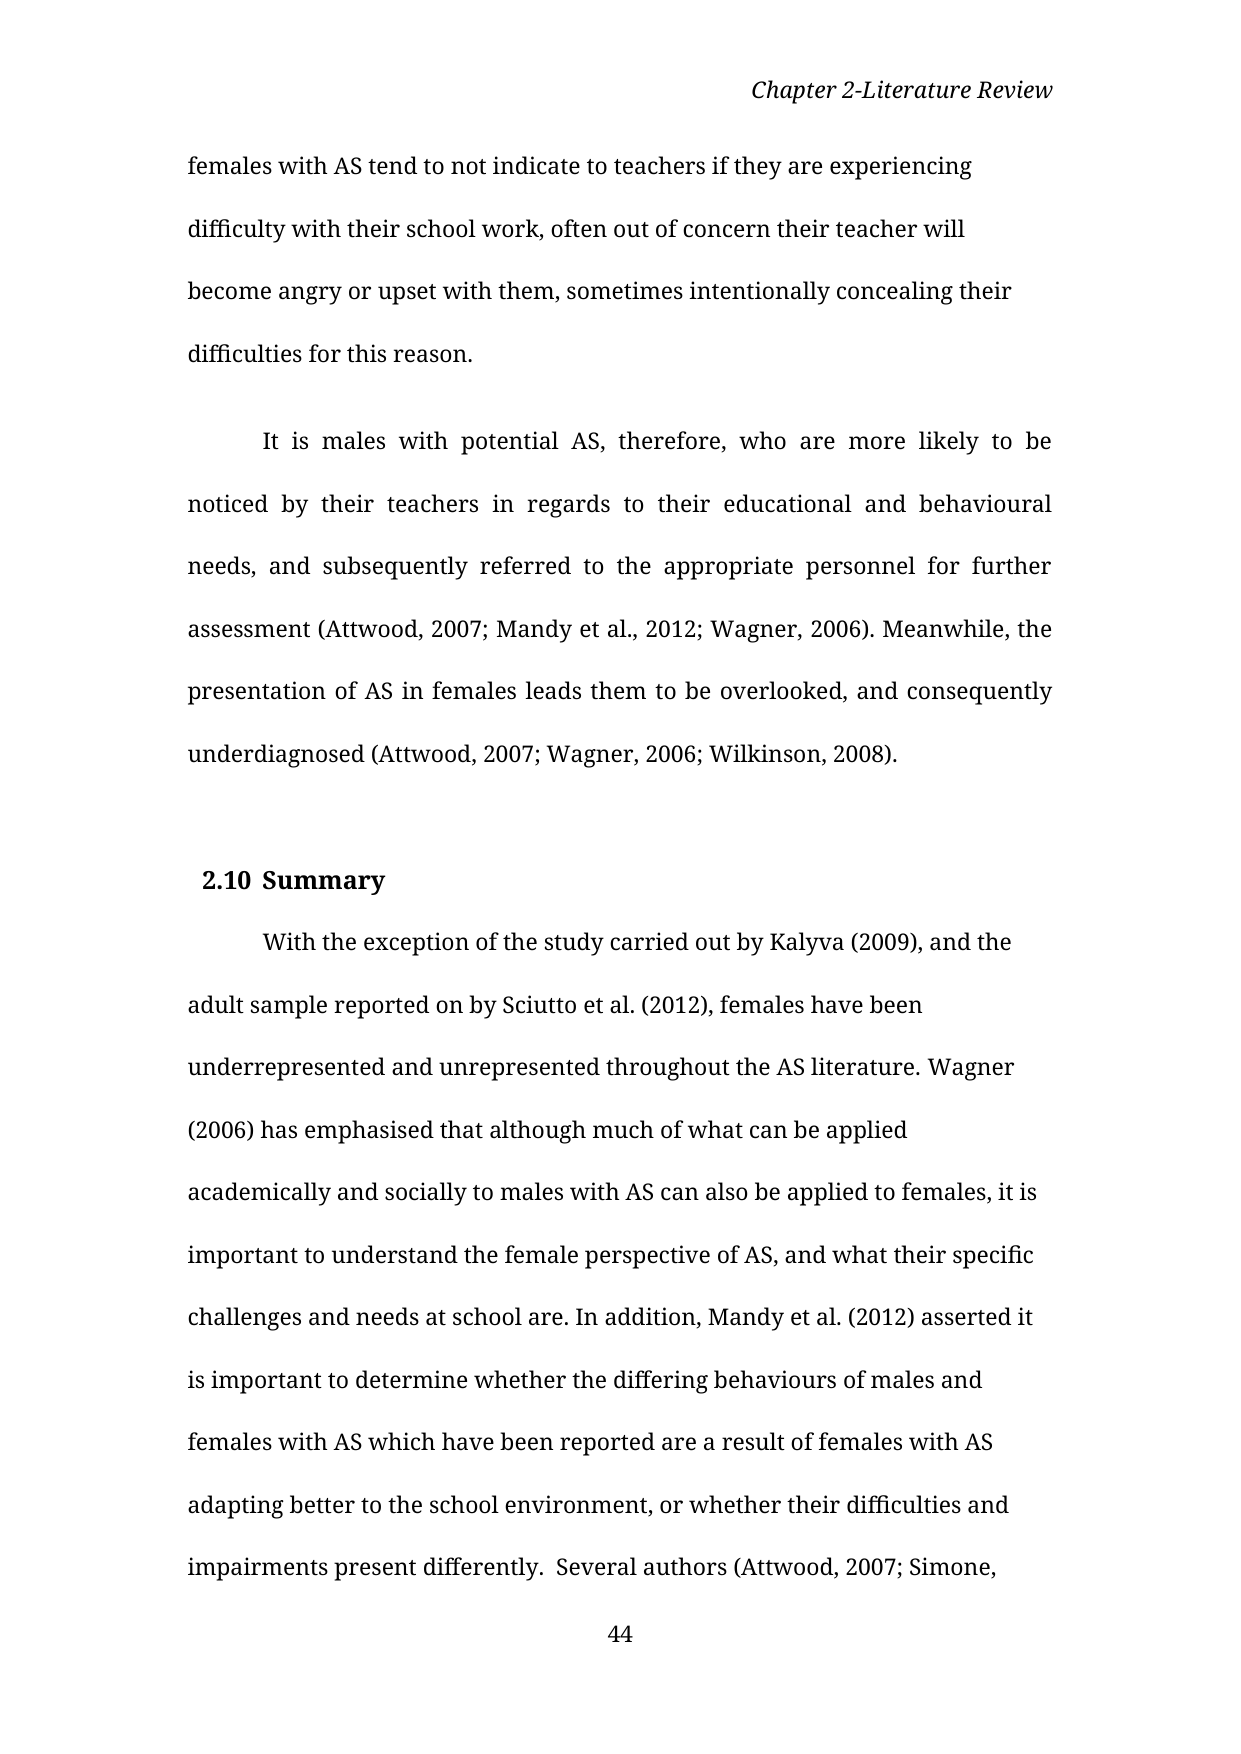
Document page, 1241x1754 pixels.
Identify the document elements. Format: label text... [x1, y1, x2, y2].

subtitle Summary [202, 862, 1053, 897]
text It is males with potential AS, therefore, who are more likely to be noticed by their teachers in regards to their educational and behavioural needs, and subsequently referred to the appropriate personnel for further assessment (Attwood, 2007; Mandy et al., 2012; Wagner, 2006). Meanwhile, the presentation of AS in females leads them to be overlooked, and consequently underdiagnosed (Attwood, 2007; Wagner, 2006; Wilkinson, 2008). [187, 425, 1053, 769]
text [187, 150, 1053, 369]
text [187, 926, 1053, 1582]
